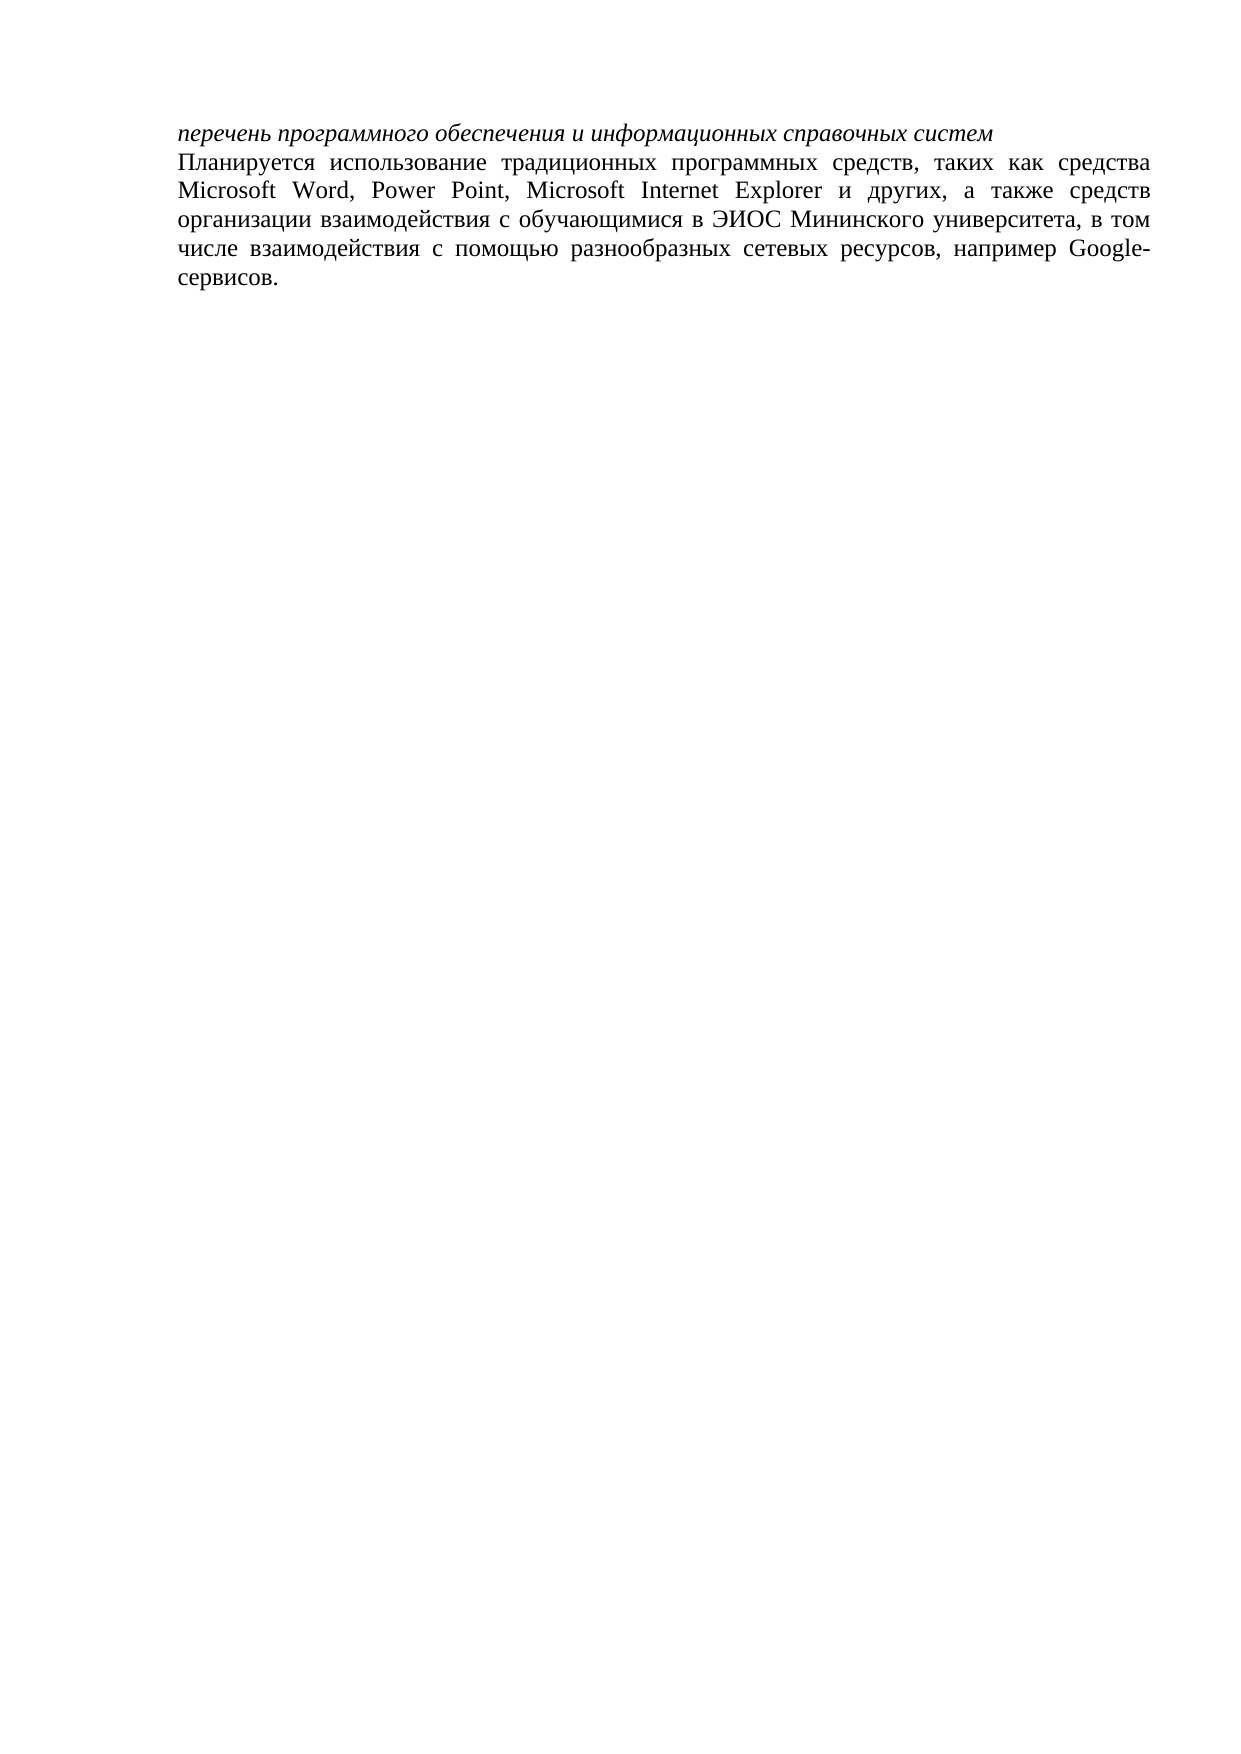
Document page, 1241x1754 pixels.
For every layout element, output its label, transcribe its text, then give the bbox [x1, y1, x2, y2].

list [177, 118, 1152, 147]
text Планируется использование традиционных программных средств, таких как средства Microsoft Word, Power Point, Microsoft Internet Explorer и других, а также средств организации взаимодействия с обучающимися в ЭИОС Мининского университета, в том числе взаимодействия с помощью разнообразных сетевых ресурсов, например Google-сервисов. [177, 147, 1152, 291]
